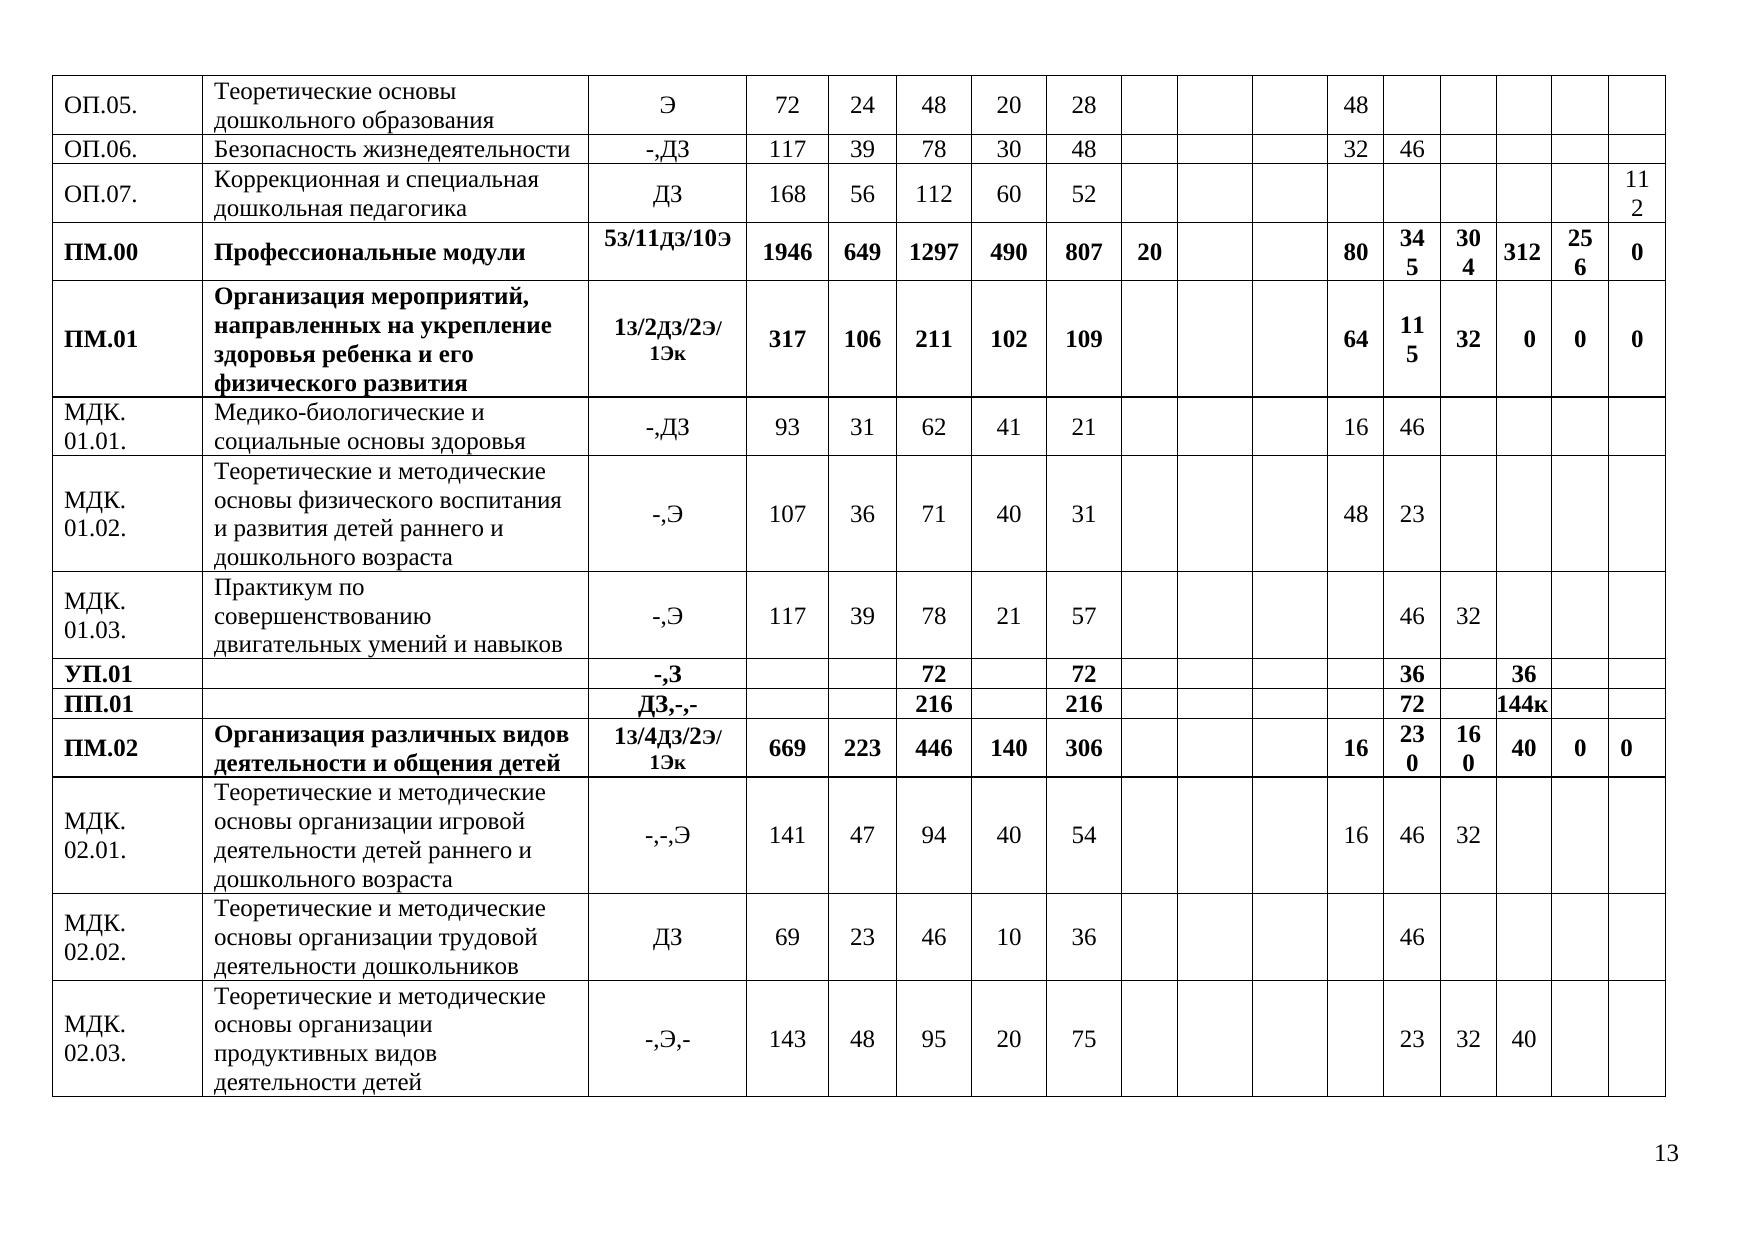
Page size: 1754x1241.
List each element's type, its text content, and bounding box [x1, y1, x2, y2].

table_cell 23 [1384, 456, 1440, 571]
table_cell 1946 [747, 223, 828, 280]
table_cell 0 [1552, 719, 1608, 776]
table_cell [1178, 981, 1252, 1096]
table_cell 60 [972, 164, 1046, 222]
table_cell 306 [1047, 719, 1121, 776]
table_cell Безопасность жизнедеятельности [203, 135, 588, 163]
table_cell 649 [829, 223, 896, 280]
table_cell [1122, 456, 1177, 571]
table_cell 48 [1328, 456, 1383, 571]
table_cell [1609, 76, 1665, 133]
table_cell 109 [1047, 281, 1121, 396]
table_cell [1328, 689, 1383, 718]
table_cell 36 [1384, 659, 1440, 688]
table_cell ПП.01 [53, 689, 202, 718]
table_cell [1178, 778, 1252, 892]
table_cell [203, 659, 588, 688]
table_cell 0 [1497, 281, 1551, 396]
table_cell [1552, 894, 1608, 980]
table_cell Э [589, 76, 746, 133]
table_cell [1328, 659, 1383, 688]
table_cell [1497, 572, 1551, 658]
table_cell Медико-биологические и социальные основы здоровья [203, 398, 588, 455]
table_cell 40 [1497, 981, 1551, 1096]
table_cell [1497, 164, 1551, 222]
table_cell 46 [1384, 894, 1440, 980]
table_cell Коррекционная и специальная дошкольная педагогика [203, 164, 588, 222]
table_cell 40 [972, 778, 1046, 892]
table_cell 32 [1441, 778, 1496, 892]
table_cell 230 [1384, 719, 1440, 776]
table_cell 30 [972, 135, 1046, 163]
table_cell МДК. 01.03. [53, 572, 202, 658]
table_cell [1122, 719, 1177, 776]
table_cell 20 [1122, 223, 1177, 280]
table_cell [747, 659, 828, 688]
table_cell [1497, 135, 1551, 163]
table_cell [1552, 689, 1608, 718]
table_cell [747, 689, 828, 718]
table_cell 256 [1552, 223, 1608, 280]
table_cell [1552, 659, 1608, 688]
table_cell 669 [747, 719, 828, 776]
table_cell [1497, 76, 1551, 133]
table_cell 312 [1497, 223, 1551, 280]
table_cell 32 [1328, 135, 1383, 163]
table_cell 47 [829, 778, 896, 892]
table_cell [1253, 981, 1327, 1096]
table_cell [972, 689, 1046, 718]
table_cell [1253, 572, 1327, 658]
table_cell 36 [1497, 659, 1551, 688]
table_cell 16 [1328, 398, 1383, 455]
table_cell [1497, 778, 1551, 892]
table_cell [829, 689, 896, 718]
table_cell 31 [1047, 456, 1121, 571]
table_cell Теоретические и методические основы физического воспитания и развития детей раннего и дошкольного возраста [203, 456, 588, 571]
table_cell 40 [972, 456, 1046, 571]
table_cell [1552, 981, 1608, 1096]
table_cell [972, 659, 1046, 688]
table_cell [1552, 76, 1608, 133]
table_cell [1609, 135, 1665, 163]
table_cell 304 [1441, 223, 1496, 280]
table_cell [1253, 689, 1327, 718]
table_cell [1178, 659, 1252, 688]
table_cell -,ДЗ [589, 135, 746, 163]
table_cell Теоретические и методические основы организации трудовой деятельности дошкольников [203, 894, 588, 980]
table_cell 46 [1384, 135, 1440, 163]
table_cell 32 [1441, 981, 1496, 1096]
table_cell 39 [829, 572, 896, 658]
table_cell [1609, 659, 1665, 688]
table_cell [1253, 223, 1327, 280]
table_cell Практикум по совершенствованию двигательных умений и навыков [203, 572, 588, 658]
table_cell Организация мероприятий, направленных на укрепление здоровья ребенка и его физического развития [203, 281, 588, 396]
table_cell ПМ.02 [53, 719, 202, 776]
table_cell [1552, 164, 1608, 222]
table_cell 140 [972, 719, 1046, 776]
table_cell 57 [1047, 572, 1121, 658]
table_cell [1328, 894, 1383, 980]
table_cell МДК. 01.02. [53, 456, 202, 571]
table_cell 102 [972, 281, 1046, 396]
table_cell 107 [747, 456, 828, 571]
table_cell 46 [897, 894, 971, 980]
table_cell 72 [747, 76, 828, 133]
table_cell [1441, 456, 1496, 571]
table_cell -,Э,- [589, 981, 746, 1096]
table_cell 115 [1384, 281, 1440, 396]
table_cell [203, 689, 588, 718]
table_cell [1122, 981, 1177, 1096]
table_cell [1609, 456, 1665, 571]
table_cell [1609, 778, 1665, 892]
table_cell 1297 [897, 223, 971, 280]
table_cell [1122, 778, 1177, 892]
table_cell 0 [1609, 223, 1665, 280]
table_cell 112 [897, 164, 971, 222]
table_cell [1253, 76, 1327, 133]
table_cell 78 [897, 135, 971, 163]
table_cell [1122, 659, 1177, 688]
table_cell Организация различных видов деятельности и общения детей [203, 719, 588, 776]
table_cell 143 [747, 981, 828, 1096]
table_cell ОП.06. [53, 135, 202, 163]
table_cell [1253, 778, 1327, 892]
table_cell -,Э [589, 572, 746, 658]
table_cell 144к [1497, 689, 1551, 718]
table_cell [1178, 398, 1252, 455]
table_cell [1253, 894, 1327, 980]
table_cell [1552, 456, 1608, 571]
table_cell 0 [1609, 719, 1665, 776]
table_cell ДЗ [589, 894, 746, 980]
table_cell [1253, 135, 1327, 163]
table_cell 168 [747, 164, 828, 222]
table_cell Профессиональные модули [203, 223, 588, 280]
table_cell 72 [897, 659, 971, 688]
table_cell [829, 659, 896, 688]
table_cell [1122, 894, 1177, 980]
table_cell 54 [1047, 778, 1121, 892]
table_cell [1328, 572, 1383, 658]
table_cell [1441, 659, 1496, 688]
table_cell [1178, 689, 1252, 718]
table_cell [1609, 894, 1665, 980]
table_cell 41 [972, 398, 1046, 455]
table_cell 56 [829, 164, 896, 222]
table_cell 75 [1047, 981, 1121, 1096]
table_cell [1178, 281, 1252, 396]
table_cell [1253, 164, 1327, 222]
table_cell 48 [897, 76, 971, 133]
table_cell 0 [1552, 281, 1608, 396]
table_cell 21 [972, 572, 1046, 658]
table_cell [1441, 164, 1496, 222]
table_cell [1253, 659, 1327, 688]
table_cell [1122, 572, 1177, 658]
table_cell [1441, 76, 1496, 133]
table_cell МДК. 01.01. [53, 398, 202, 455]
table_cell 36 [1047, 894, 1121, 980]
table_cell ОП.05. [53, 76, 202, 133]
table_cell 216 [1047, 689, 1121, 718]
table_cell 1З/4ДЗ/2Э/1Эк [589, 719, 746, 776]
table_cell [1122, 689, 1177, 718]
table_cell [1178, 76, 1252, 133]
table_cell 93 [747, 398, 828, 455]
table_cell [1122, 281, 1177, 396]
table_cell [1122, 398, 1177, 455]
table_cell [1178, 223, 1252, 280]
table_cell -,-,Э [589, 778, 746, 892]
table_cell 0 [1609, 281, 1665, 396]
table_cell МДК. 02.02. [53, 894, 202, 980]
table_cell [1178, 719, 1252, 776]
table_cell 216 [897, 689, 971, 718]
table_cell [1497, 894, 1551, 980]
table_cell УП.01 [53, 659, 202, 688]
table_cell 78 [897, 572, 971, 658]
table_cell [1178, 456, 1252, 571]
table_cell -,Э [589, 456, 746, 571]
table_cell 71 [897, 456, 971, 571]
table_cell 80 [1328, 223, 1383, 280]
table_cell [1497, 398, 1551, 455]
table_cell [1178, 135, 1252, 163]
table_cell [1552, 778, 1608, 892]
table_cell [1384, 76, 1440, 133]
table_cell [1497, 456, 1551, 571]
table_cell 1З/2ДЗ/2Э/1Эк [589, 281, 746, 396]
table_cell 24 [829, 76, 896, 133]
table_cell [1253, 456, 1327, 571]
table_cell 211 [897, 281, 971, 396]
table_cell 48 [829, 981, 896, 1096]
table_cell 345 [1384, 223, 1440, 280]
table_cell 48 [1047, 135, 1121, 163]
table_cell 52 [1047, 164, 1121, 222]
table_cell ПМ.00 [53, 223, 202, 280]
table_cell 95 [897, 981, 971, 1096]
table_cell 160 [1441, 719, 1496, 776]
table_cell [1609, 981, 1665, 1096]
table_cell Теоретические основы дошкольного образования [203, 76, 588, 133]
table_cell 106 [829, 281, 896, 396]
table_cell [1328, 164, 1383, 222]
table_cell [1122, 76, 1177, 133]
table_cell [1253, 281, 1327, 396]
table_cell 36 [829, 456, 896, 571]
table_cell 46 [1384, 572, 1440, 658]
table_cell [1384, 164, 1440, 222]
table_cell 117 [747, 572, 828, 658]
table_cell 21 [1047, 398, 1121, 455]
table_cell 16 [1328, 778, 1383, 892]
table_cell [1122, 164, 1177, 222]
table_cell 16 [1328, 719, 1383, 776]
table_cell МДК. 02.03. [53, 981, 202, 1096]
table_cell -,ДЗ [589, 398, 746, 455]
table_cell [1178, 164, 1252, 222]
table_cell 40 [1497, 719, 1551, 776]
table_cell [1441, 398, 1496, 455]
table_cell [1122, 135, 1177, 163]
table_cell -,З [589, 659, 746, 688]
table_cell ДЗ [589, 164, 746, 222]
table_cell МДК. 02.01. [53, 778, 202, 892]
table_cell 446 [897, 719, 971, 776]
table_cell 10 [972, 894, 1046, 980]
table_cell [1253, 398, 1327, 455]
table_cell [1178, 572, 1252, 658]
table_cell 94 [897, 778, 971, 892]
table_cell 317 [747, 281, 828, 396]
table_cell [1609, 572, 1665, 658]
table_cell 28 [1047, 76, 1121, 133]
table_cell [1609, 689, 1665, 718]
table_cell 807 [1047, 223, 1121, 280]
table_cell 46 [1384, 398, 1440, 455]
table_cell [1609, 398, 1665, 455]
table_cell 72 [1047, 659, 1121, 688]
table_cell 490 [972, 223, 1046, 280]
table_cell 72 [1384, 689, 1440, 718]
table_cell ПМ.01 [53, 281, 202, 396]
table_cell 32 [1441, 281, 1496, 396]
table_cell 64 [1328, 281, 1383, 396]
table_cell 32 [1441, 572, 1496, 658]
table_cell [1441, 689, 1496, 718]
table_cell Теоретические и методические основы организации игровой деятельности детей раннего и дошкольного возраста [203, 778, 588, 892]
table_cell [1441, 135, 1496, 163]
table_cell 39 [829, 135, 896, 163]
table_cell ДЗ,-,- [589, 689, 746, 718]
table_cell [1552, 398, 1608, 455]
table_cell [1253, 719, 1327, 776]
table_cell 117 [747, 135, 828, 163]
table_cell 31 [829, 398, 896, 455]
table_cell [1328, 981, 1383, 1096]
table_cell [1552, 135, 1608, 163]
table_cell [1441, 894, 1496, 980]
table_cell 20 [972, 981, 1046, 1096]
table_cell 48 [1328, 76, 1383, 133]
table_cell 5З/11ДЗ/10Э [589, 223, 746, 280]
table_cell 46 [1384, 778, 1440, 892]
table_cell 20 [972, 76, 1046, 133]
table_cell 23 [829, 894, 896, 980]
table_cell 112 [1609, 164, 1665, 222]
table_cell [1178, 894, 1252, 980]
table_cell ОП.07. [53, 164, 202, 222]
table_cell 69 [747, 894, 828, 980]
table_cell Теоретические и методические основы организации продуктивных видов деятельности детей [203, 981, 588, 1096]
table_cell [1552, 572, 1608, 658]
table_cell 62 [897, 398, 971, 455]
table_cell 223 [829, 719, 896, 776]
table_cell 141 [747, 778, 828, 892]
table_cell 23 [1384, 981, 1440, 1096]
